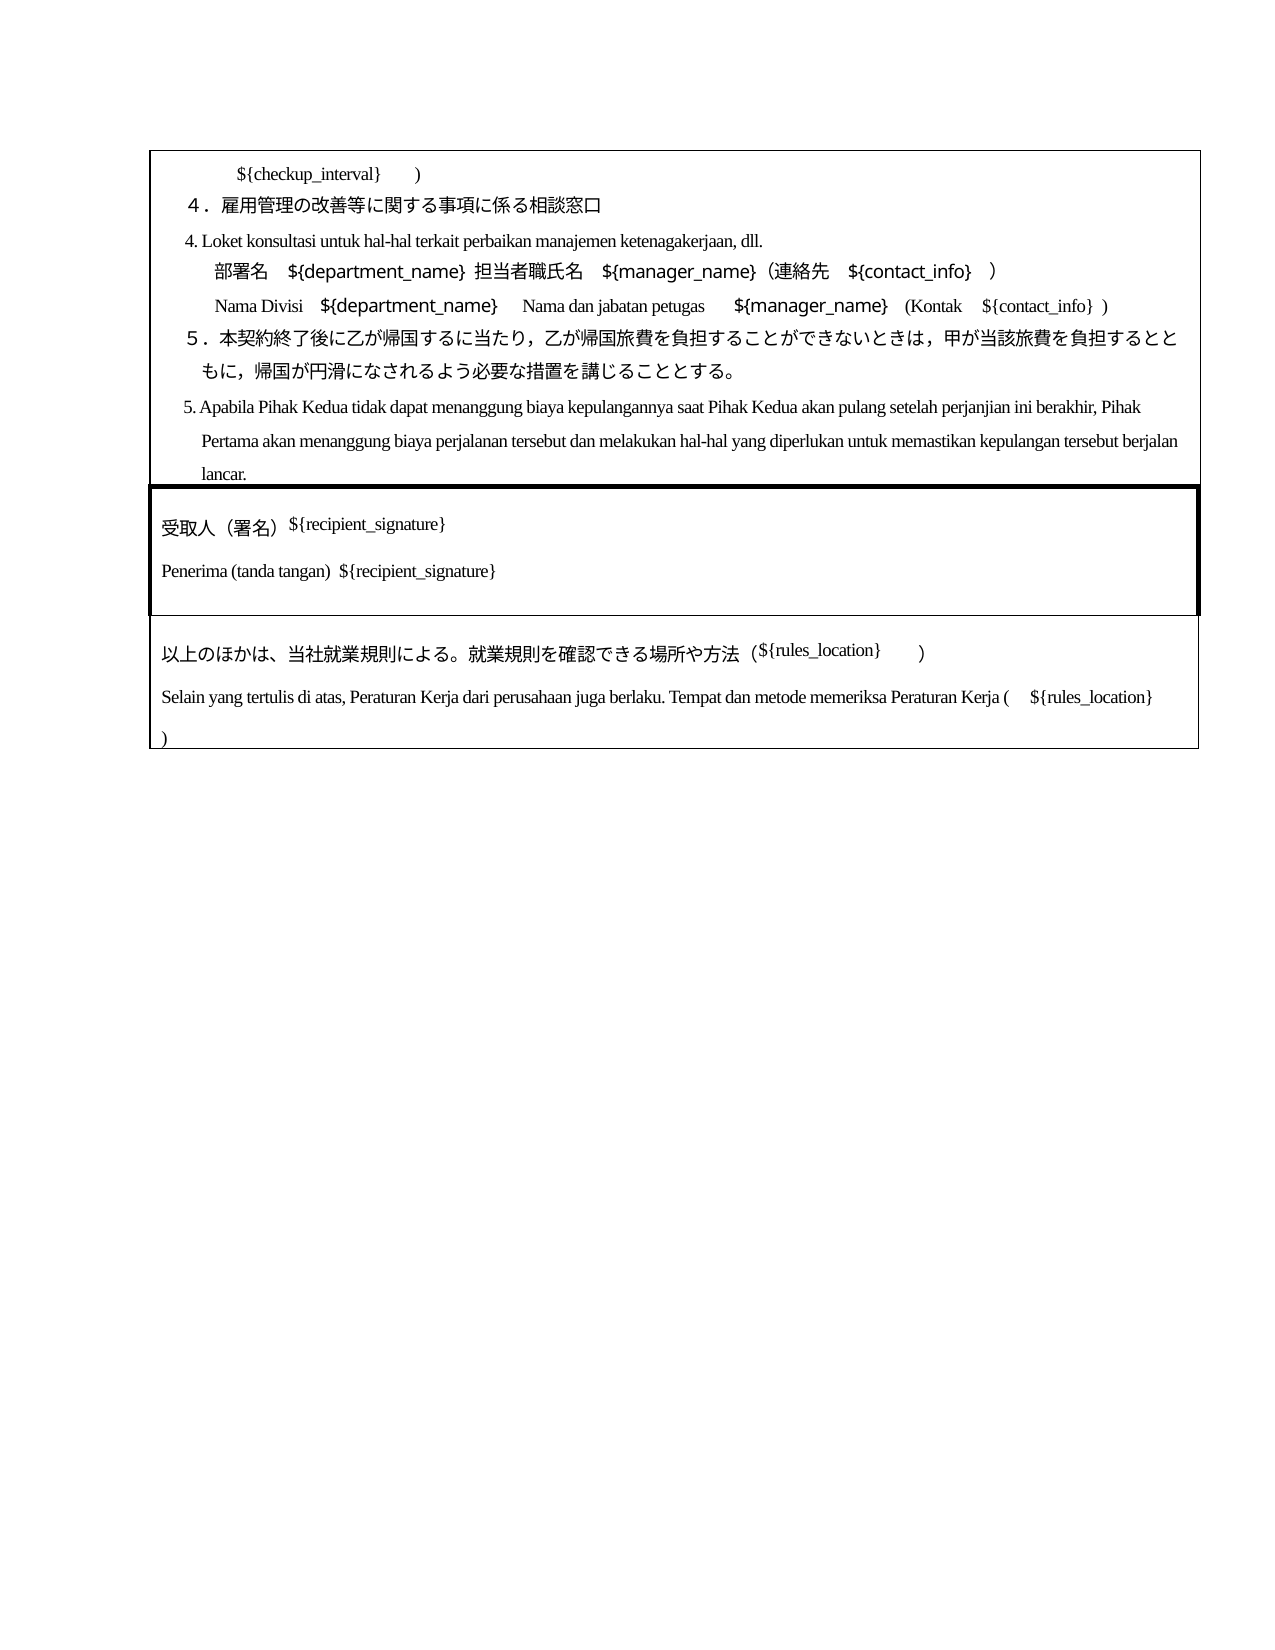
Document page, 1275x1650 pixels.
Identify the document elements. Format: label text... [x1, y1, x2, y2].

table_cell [151, 151, 1200, 484]
table_cell 以上のほかは、当社就業規則による。就業規則を確認できる場所や方法（${rules_location} ） Selain yang tertulis di atas, Peraturan Kerja dari perusahaan juga berlaku. Tempat dan metode memeriksa Peraturan Kerja ( ${rules_location} ) [151, 616, 1198, 748]
table_cell 受取人（署名）${recipient_signature} Penerima (tanda tangan) ${recipient_signature} [152, 489, 1196, 614]
